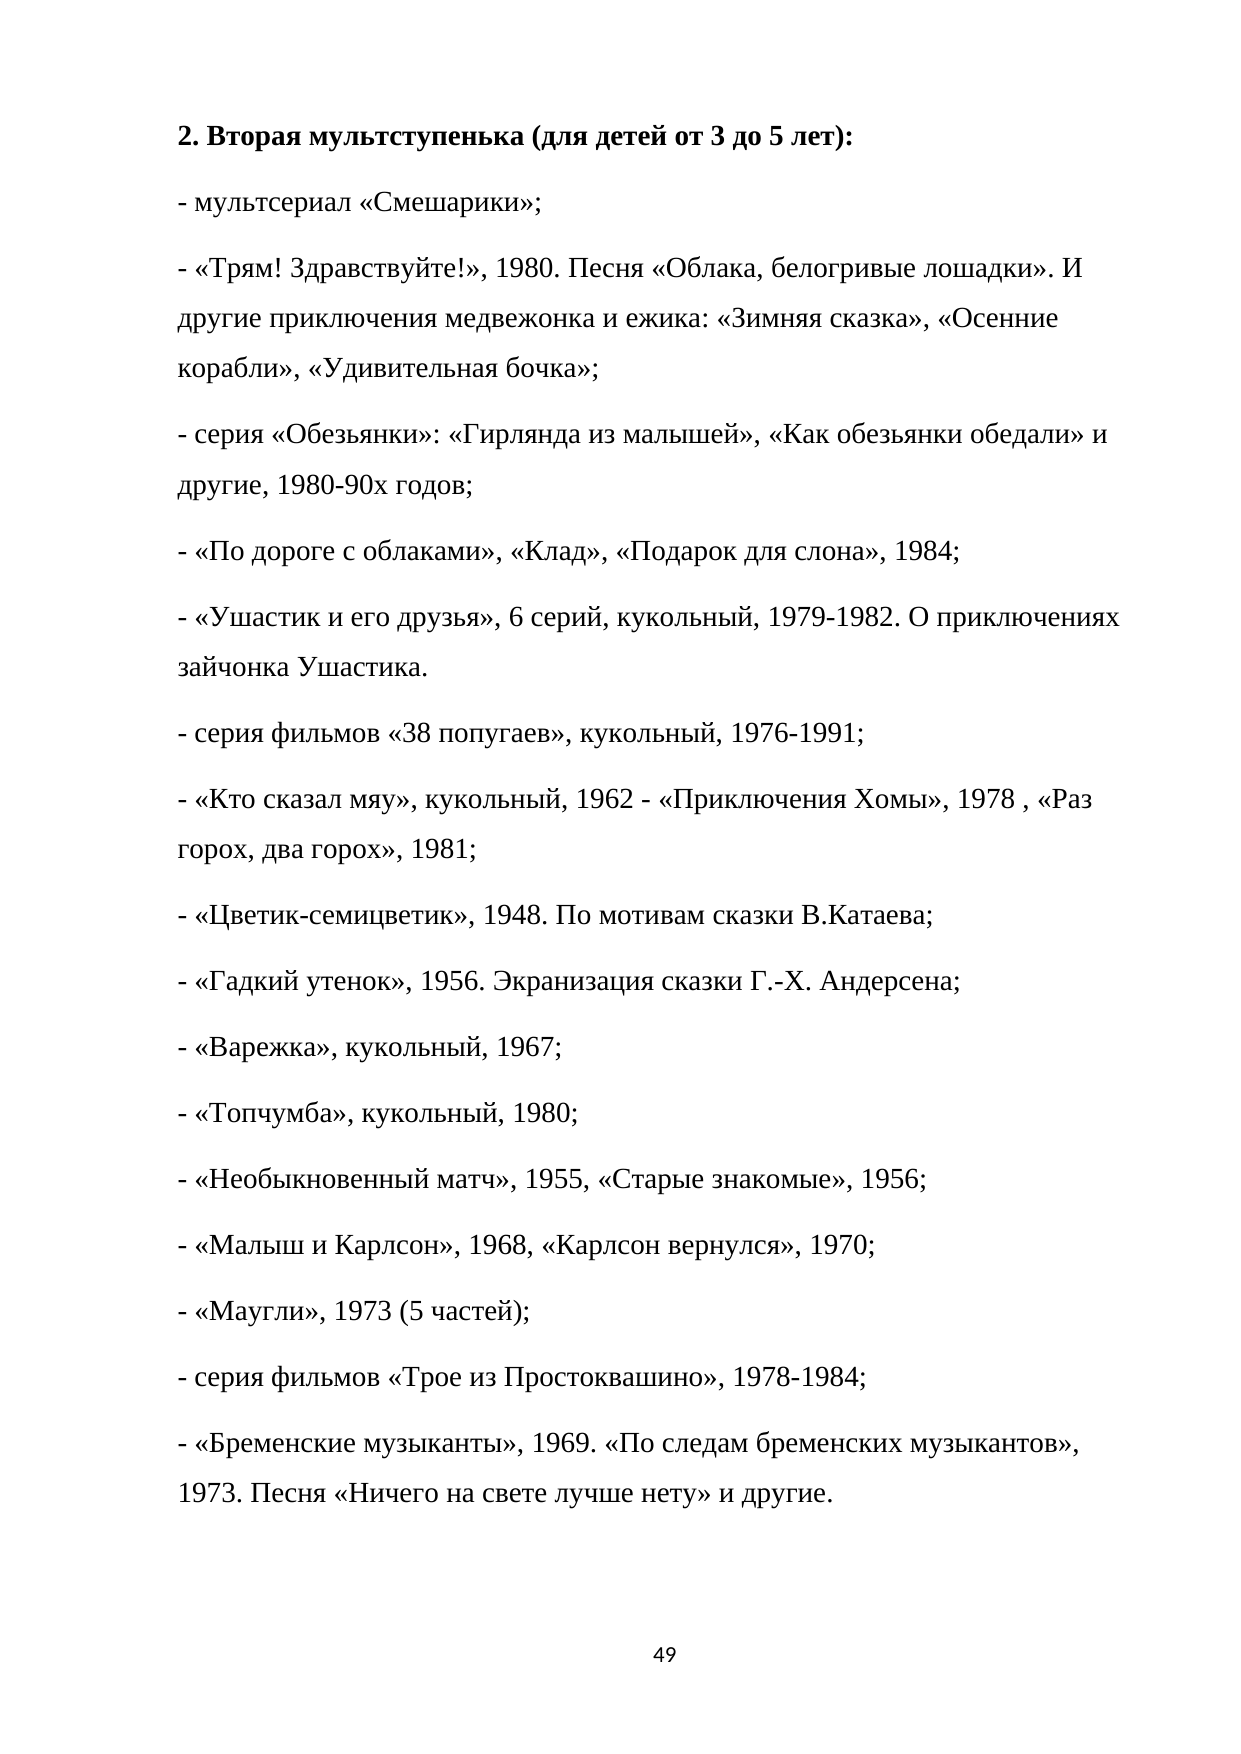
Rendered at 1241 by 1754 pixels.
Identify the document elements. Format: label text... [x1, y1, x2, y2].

text - серия фильмов «38 попугаев», кукольный, 1976-1991; [177, 715, 1152, 748]
text 2. Вторая мультступенька (для детей от 3 до 5 лет): [177, 118, 1152, 152]
text - «По дороге с облаками», «Клад», «Подарок для слона», 1984; [177, 533, 1152, 566]
text - серия фильмов «Трое из Простоквашино», 1978-1984; [177, 1359, 1152, 1392]
text - «Малыш и Карлсон», 1968, «Карлсон вернулся», 1970; [177, 1227, 1152, 1260]
text - «Бременские музыканты», 1969. «По следам бременских музыкантов», 1973. Песня «Ничего на свете лучше нету» и другие. [177, 1425, 1152, 1508]
text - «Топчумба», кукольный, 1980; [177, 1095, 1152, 1128]
text - «Кто сказал мяу», кукольный, 1962 - «Приключения Хомы», 1978 , «Раз горох, два горох», 1981; [177, 781, 1152, 865]
text - «Варежка», кукольный, 1967; [177, 1029, 1152, 1063]
text - мультсериал «Смешарики»; [177, 184, 1152, 218]
text - «Ушастик и его друзья», 6 серий, кукольный, 1979-1982. О приключениях зайчонка Ушастика. [177, 599, 1152, 683]
text - «Трям! Здравствуйте!», 1980. Песня «Облака, белогривые лошадки». И другие приключения медвежонка и ежика: «Зимняя сказка», «Осенние корабли», «Удивительная бочка»; [177, 250, 1152, 384]
text - «Гадкий утенок», 1956. Экранизация сказки Г.-Х. Андерсена; [177, 963, 1152, 997]
text - «Маугли», 1973 (5 частей); [177, 1293, 1152, 1326]
text - «Необыкновенный матч», 1955, «Старые знакомые», 1956; [177, 1161, 1152, 1194]
text - серия «Обезьянки»: «Гирлянда из малышей», «Как обезьянки обедали» и другие, 1980-90х годов; [177, 417, 1152, 500]
text - «Цветик-семицветик», 1948. По мотивам сказки В.Катаева; [177, 897, 1152, 931]
